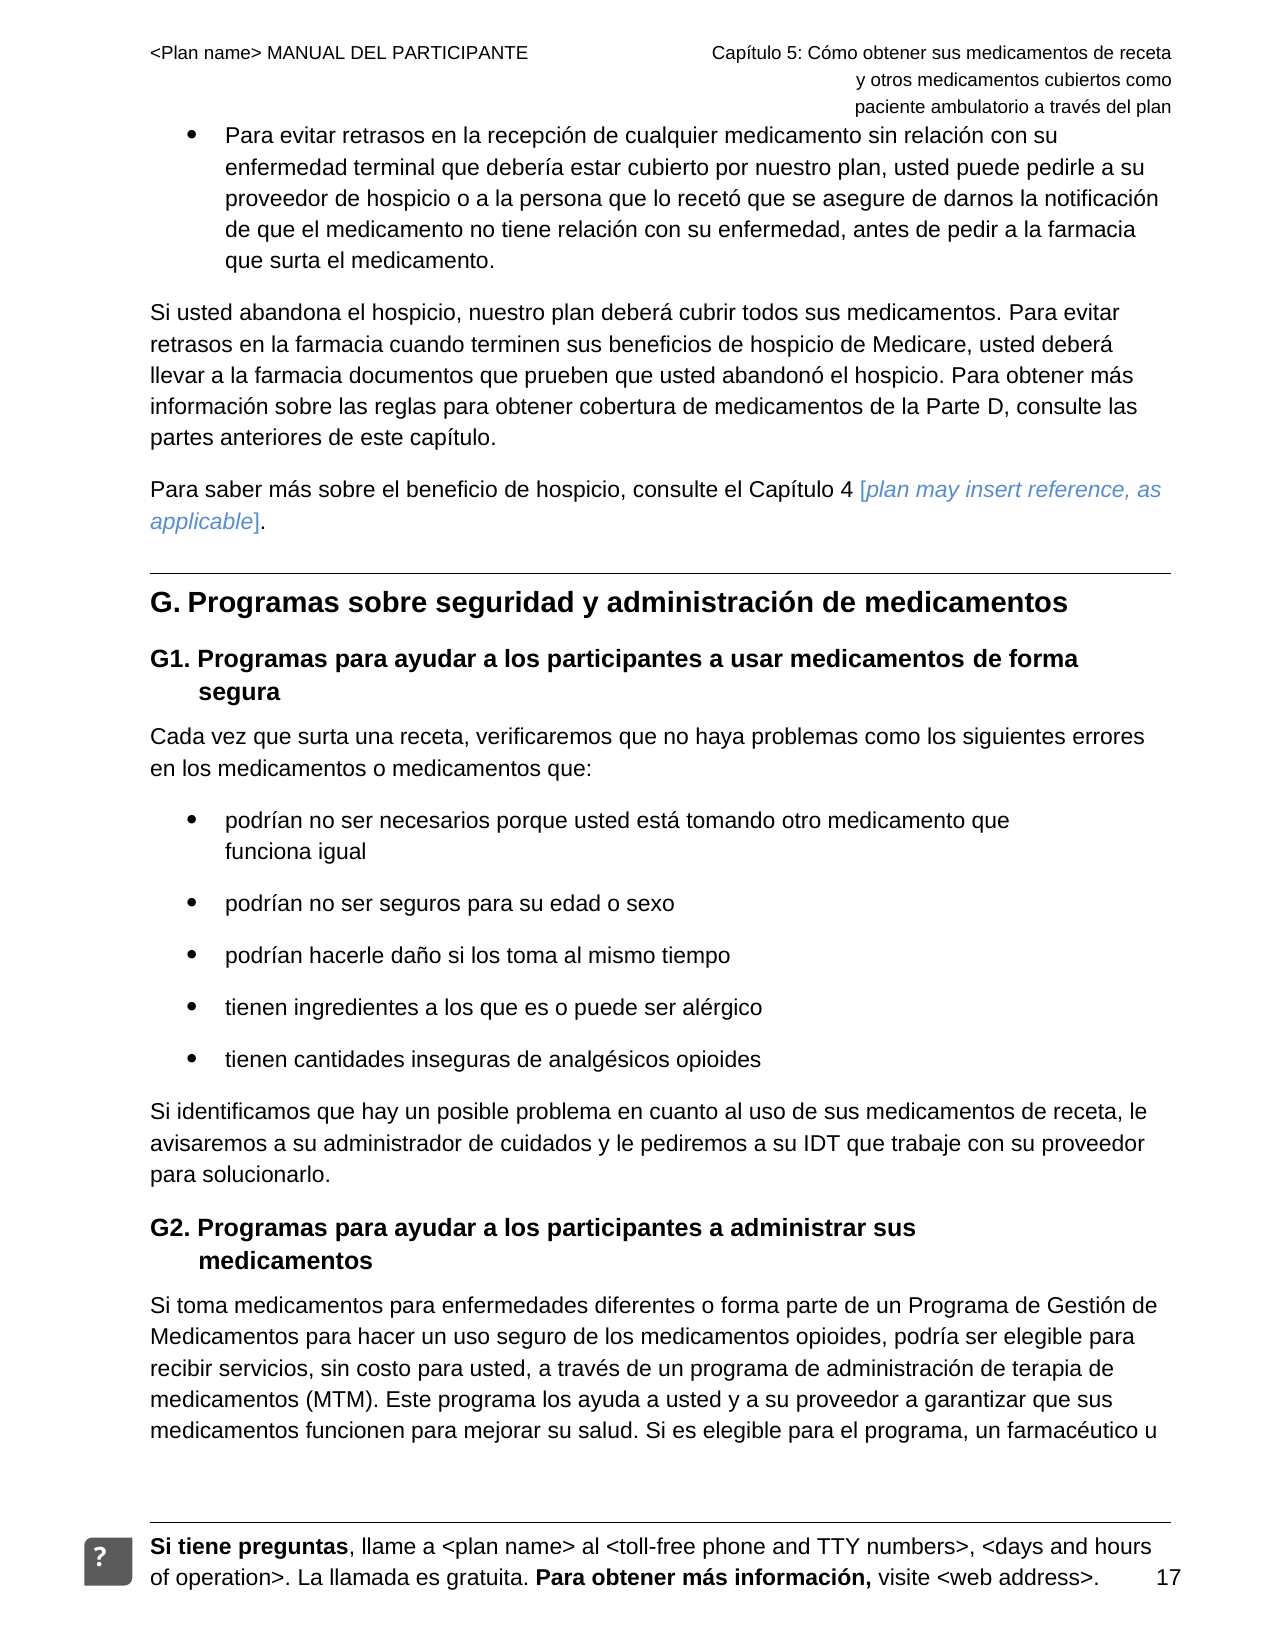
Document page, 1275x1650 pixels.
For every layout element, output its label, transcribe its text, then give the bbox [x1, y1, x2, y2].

subtitle G1. Programas para ayudar a los participantes a usar medicamentos de forma segura [150, 641, 1096, 707]
subtitle G2. Programas para ayudar a los participantes a administrar sus medicamentos [150, 1209, 1096, 1276]
list Para evitar retrasos en la recepción de cualquier medicamento sin relación con su enfermedad terminal que debería estar cubierto por nuestro plan, usted puede pedirle a su proveedor de hospicio o a la persona que lo recetó que se asegure de darnos la notificación de que el medicamento no tiene relación con su enfermedad, antes de pedir a la farmacia que surta el medicamento. [187, 119, 1171, 275]
text Cada vez que surta una receta, verificaremos que no haya problemas como los siguientes errores en los medicamentos o medicamentos que: [150, 720, 1171, 782]
list podrían no ser seguros para su edad o sexo [187, 886, 1096, 918]
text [150, 1288, 1171, 1445]
list podrían hacerle daño si los toma al mismo tiempo [187, 938, 1096, 970]
text Si identificamos que hay un posible problema en cuanto al uso de sus medicamentos de receta, le avisaremos a su administrador de cuidados y le pediremos a su IDT que trabaje con su proveedor para solucionarlo. [150, 1095, 1171, 1188]
text Si usted abandona el hospicio, nuestro plan deberá cubrir todos sus medicamentos. Para evitar retrasos en la farmacia cuando terminen sus beneficios de hospicio de Medicare, usted deberá llevar a la farmacia documentos que prueben que usted abandonó el hospicio. Para obtener más información sobre las reglas para obtener cobertura de medicamentos de la Parte D, consulte las partes anteriores de este capítulo. [150, 296, 1171, 452]
list tienen cantidades inseguras de analgésicos opioides [187, 1043, 1096, 1074]
list podrían no ser necesarios porque usted está tomando otro medicamento que funciona igual [187, 803, 1096, 866]
subtitle Programas sobre seguridad y administración de medicamentos [150, 574, 1171, 620]
text Para saber más sobre el beneficio de hospicio, consulte el Capítulo 4 [plan may insert reference, as applicable]. [150, 473, 1171, 535]
list tienen ingredientes a los que es o puede ser alérgico [187, 991, 1096, 1022]
